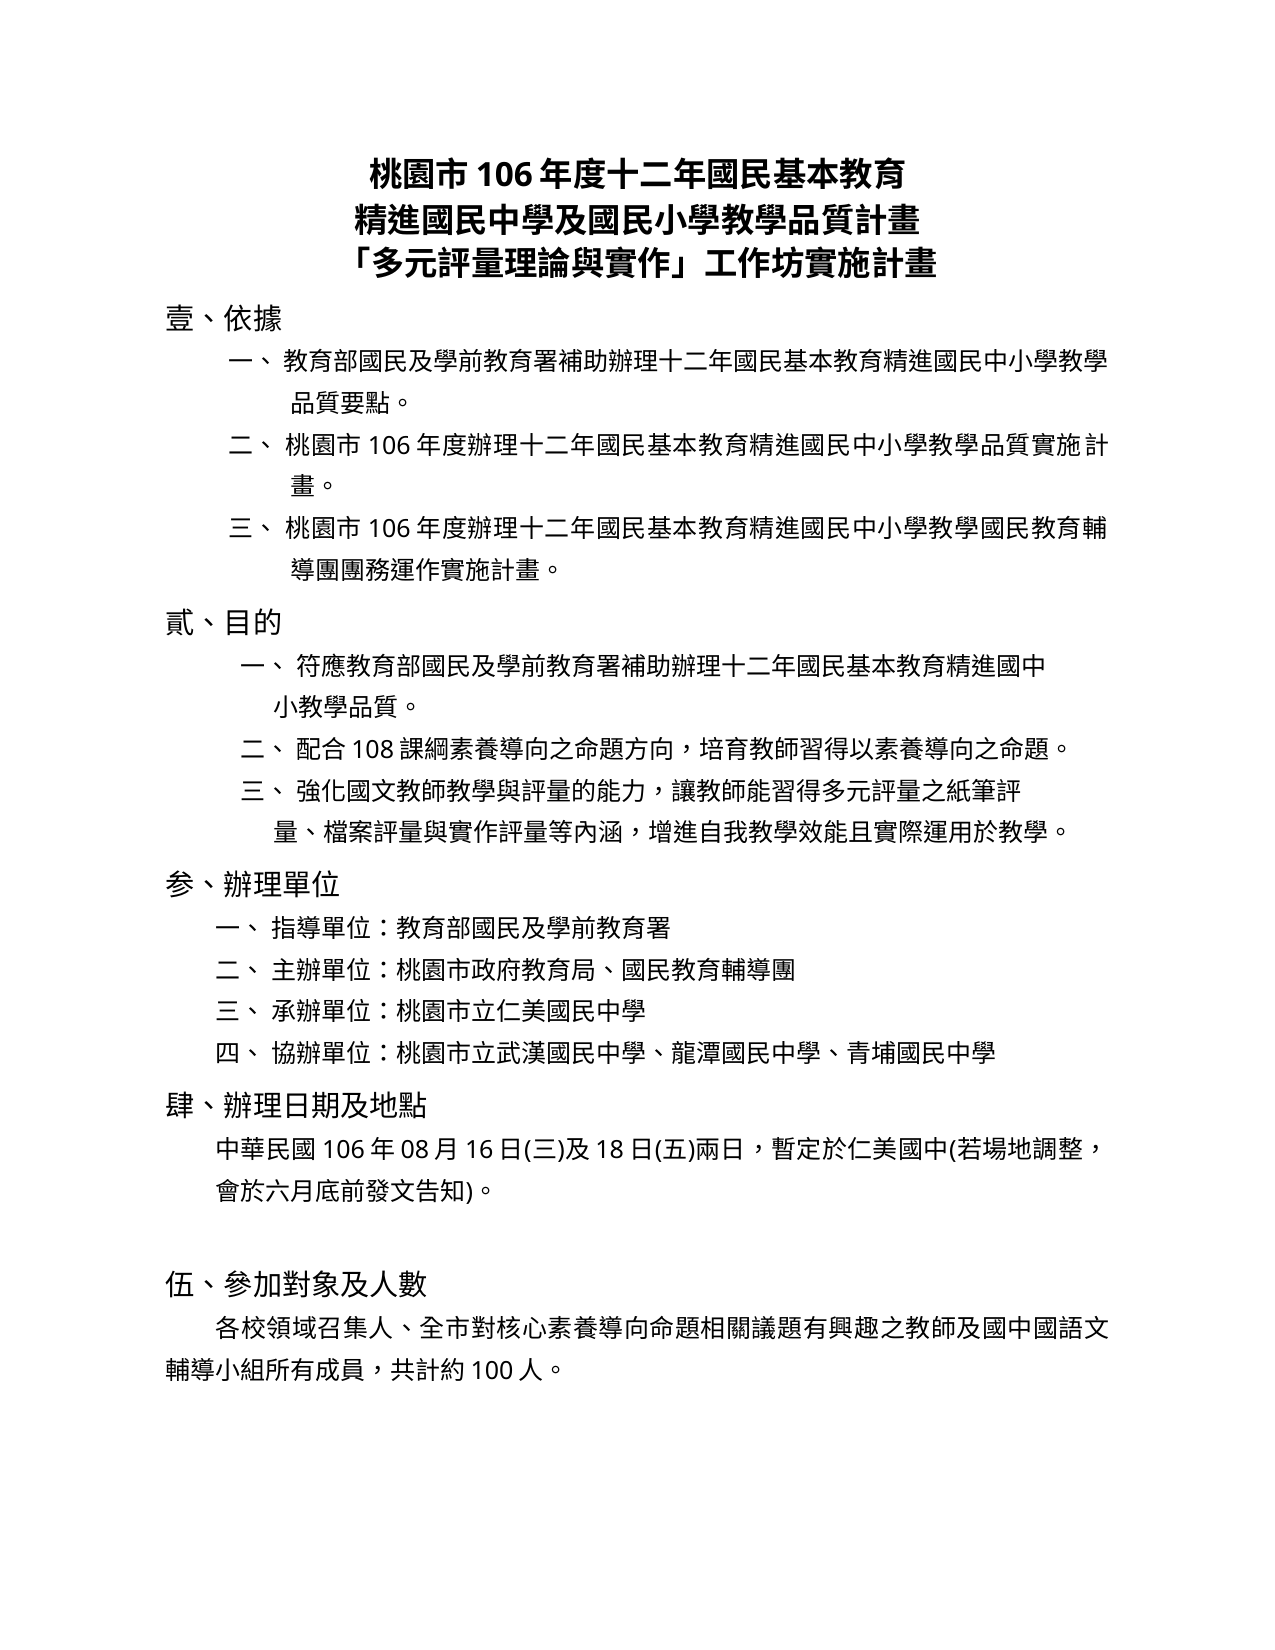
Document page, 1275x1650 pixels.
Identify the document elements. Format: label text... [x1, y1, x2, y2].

text 肆、辦理日期及地點 [165, 1083, 1109, 1125]
text 三、 桃園市106年度辦理十二年國民基本教育精進國民中小學教學國民教育輔導團團務運作實施計畫。 [228, 504, 1109, 587]
text 一、 教育部國民及學前教育署補助辦理十二年國民基本教育精進國民中小學教學品質要點。 [228, 337, 1109, 421]
text 二、 主辦單位：桃園市政府教育局、國民教育輔導團 [215, 946, 1109, 987]
text 「多元評量理論與實作」工作坊實施計畫 [165, 242, 1109, 283]
text 参、辦理單位 [165, 862, 1109, 904]
text 二、 桃園市106年度辦理十二年國民基本教育精進國民中小學教學品質實施計畫。 [228, 421, 1109, 504]
text 二、 配合108課綱素養導向之命題方向，培育教師習得以素養導向之命題。 [240, 725, 1109, 767]
text 三、 強化國文教師教學與評量的能力，讓教師能習得多元評量之紙筆評 [240, 767, 1109, 808]
text 一、 指導單位：教育部國民及學前教育署 [215, 904, 1109, 946]
text 伍、參加對象及人數 [165, 1262, 1109, 1304]
text 四、 協辦單位：桃園市立武漢國民中學、龍潭國民中學、青埔國民中學 [215, 1029, 1109, 1071]
text 一、 符應教育部國民及學前教育署補助辦理十二年國民基本教育精進國中 [240, 642, 1109, 683]
text 三、 承辦單位：桃園市立仁美國民中學 [215, 987, 1109, 1029]
text 貳、目的 [165, 600, 1109, 642]
text 壹、依據 [165, 296, 1109, 337]
text 量、檔案評量與實作評量等內涵，增進自我教學效能且實際運用於教學。 [240, 808, 1109, 850]
text 小教學品質。 [240, 683, 1109, 725]
text 精進國民中學及國民小學教學品質計畫 [165, 196, 1109, 242]
text 桃園市106年度十二年國民基本教育 [165, 150, 1109, 196]
text 各校領域召集人、全市對核心素養導向命題相關議題有興趣之教師及國中國語文輔導小組所有成員，共計約100人。 [165, 1304, 1109, 1387]
text 中華民國106年08月16日(三)及18日(五)兩日，暫定於仁美國中(若場地調整，會於六月底前發文告知)。 [215, 1125, 1109, 1208]
